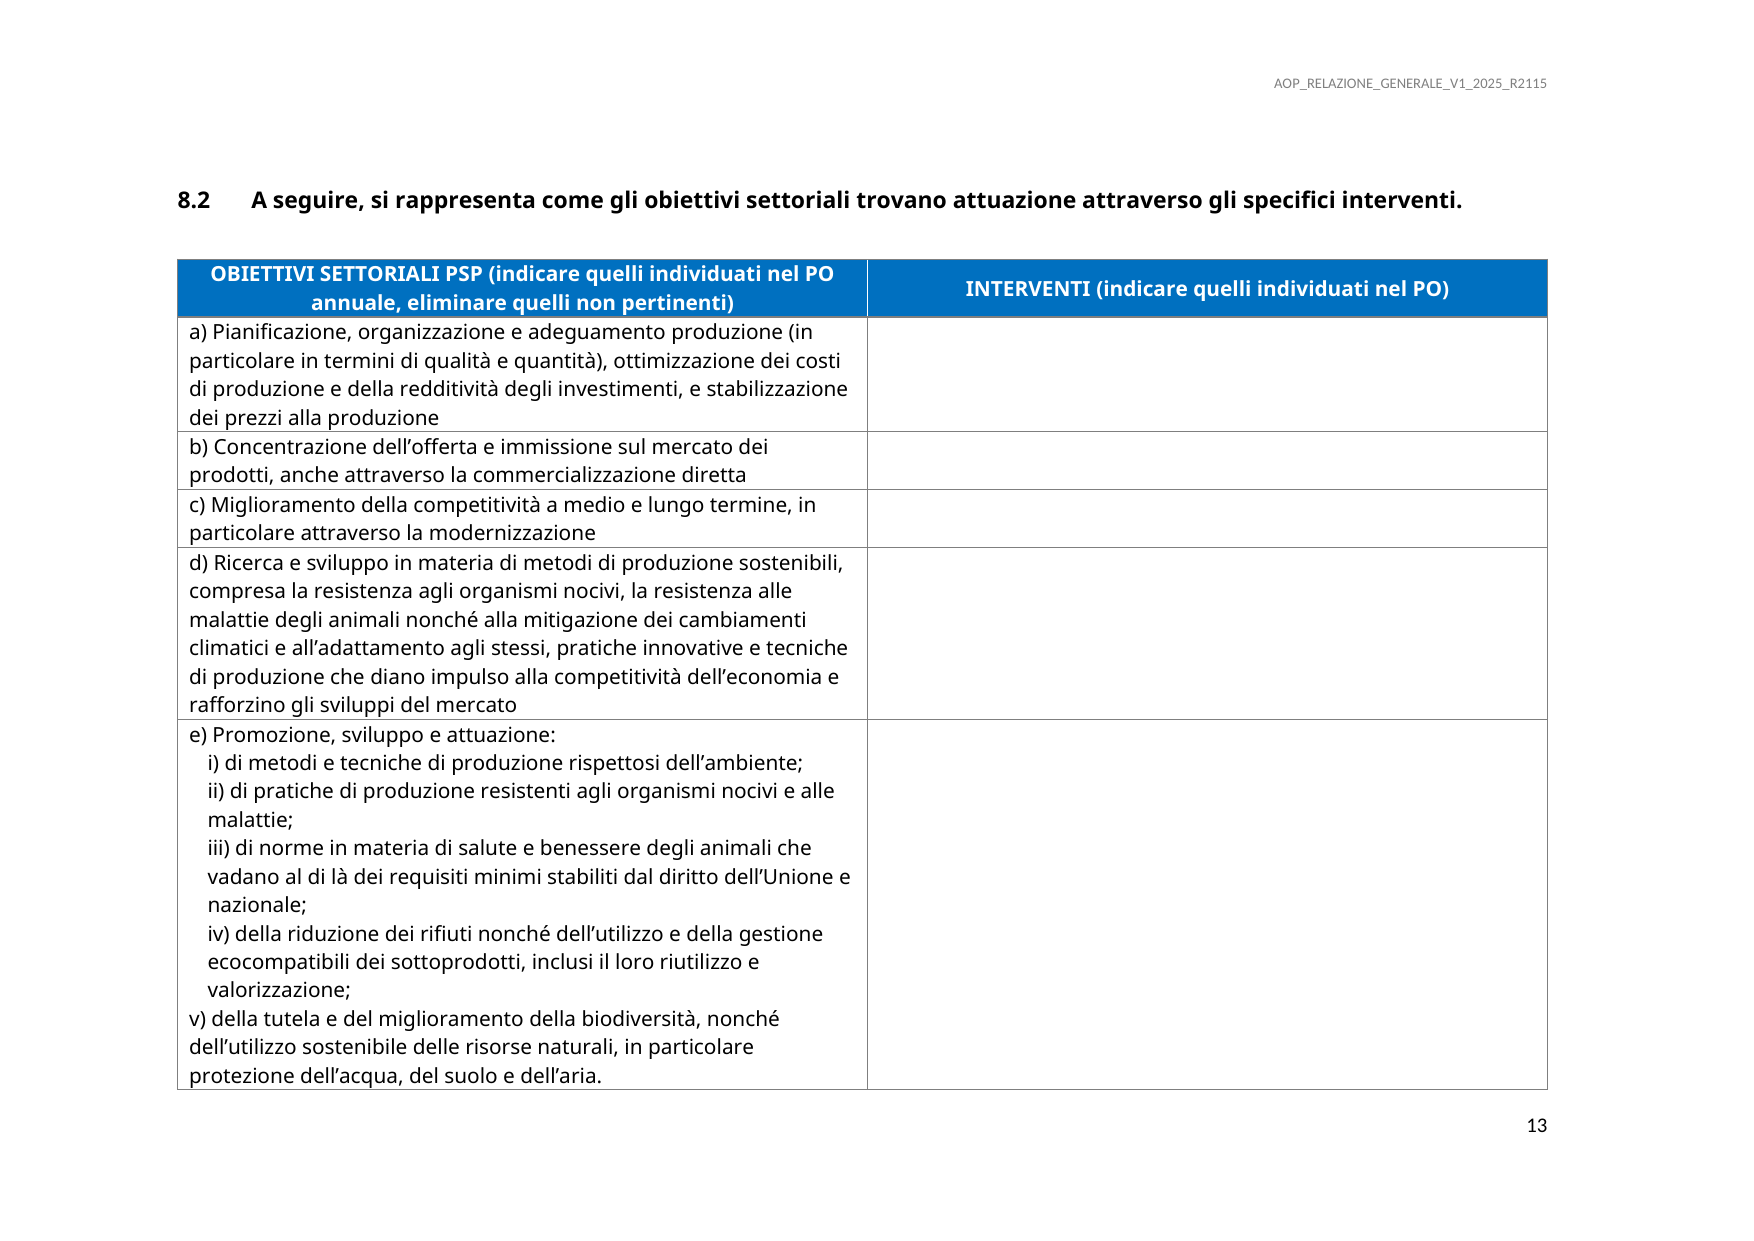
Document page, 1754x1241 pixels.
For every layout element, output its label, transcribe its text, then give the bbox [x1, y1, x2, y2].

table_cell e) Promozione, sviluppo e attuazione: i) di metodi e tecniche di produzione rispettosi dell’ambiente; ii) di pratiche di produzione resistenti agli organismi nocivi e alle malattie; iii) di norme in materia di salute e benessere degli animali che vadano al di là dei requisiti minimi stabiliti dal diritto dell’Unione e nazionale; iv) della riduzione dei rifiuti nonché dell’utilizzo e della gestione ecocompatibili dei sottoprodotti, inclusi il loro riutilizzo e valorizzazione; v) della tutela e del miglioramento della biodiversità, nonché dell’utilizzo sostenibile delle risorse naturali, in particolare protezione dell’acqua, del suolo e dell’aria. [178, 720, 867, 1089]
table_cell [868, 490, 1547, 547]
table_cell b) Concentrazione dell’offerta e immissione sul mercato dei prodotti, anche attraverso la commercializzazione diretta [178, 432, 867, 489]
table_cell c) Miglioramento della competitività a medio e lungo termine, in particolare attraverso la modernizzazione [178, 490, 867, 547]
table_cell [868, 720, 1547, 1089]
table_header OBIETTIVI SETTORIALI PSP (indicare quelli individuati nel PO annuale, eliminare quelli non pertinenti) [178, 260, 867, 316]
table_cell d) Ricerca e sviluppo in materia di metodi di produzione sostenibili, compresa la resistenza agli organismi nocivi, la resistenza alle malattie degli animali nonché alla mitigazione dei cambiamenti climatici e all’adattamento agli stessi, pratiche innovative e tecniche di produzione che diano impulso alla competitività dell’economia e rafforzino gli sviluppi del mercato [178, 548, 867, 719]
table_header INTERVENTI (indicare quelli individuati nel PO) [868, 260, 1547, 316]
text 8.2 A seguire, si rappresenta come gli obiettivi settoriali trovano attuazione attraverso gli specifici interventi. [177, 183, 1547, 215]
table_cell [868, 432, 1547, 489]
table_cell [868, 318, 1547, 431]
table_cell a) Pianificazione, organizzazione e adeguamento produzione (in particolare in termini di qualità e quantità), ottimizzazione dei costi di produzione e della redditività degli investimenti, e stabilizzazione dei prezzi alla produzione [178, 318, 867, 431]
table_cell [868, 548, 1547, 719]
